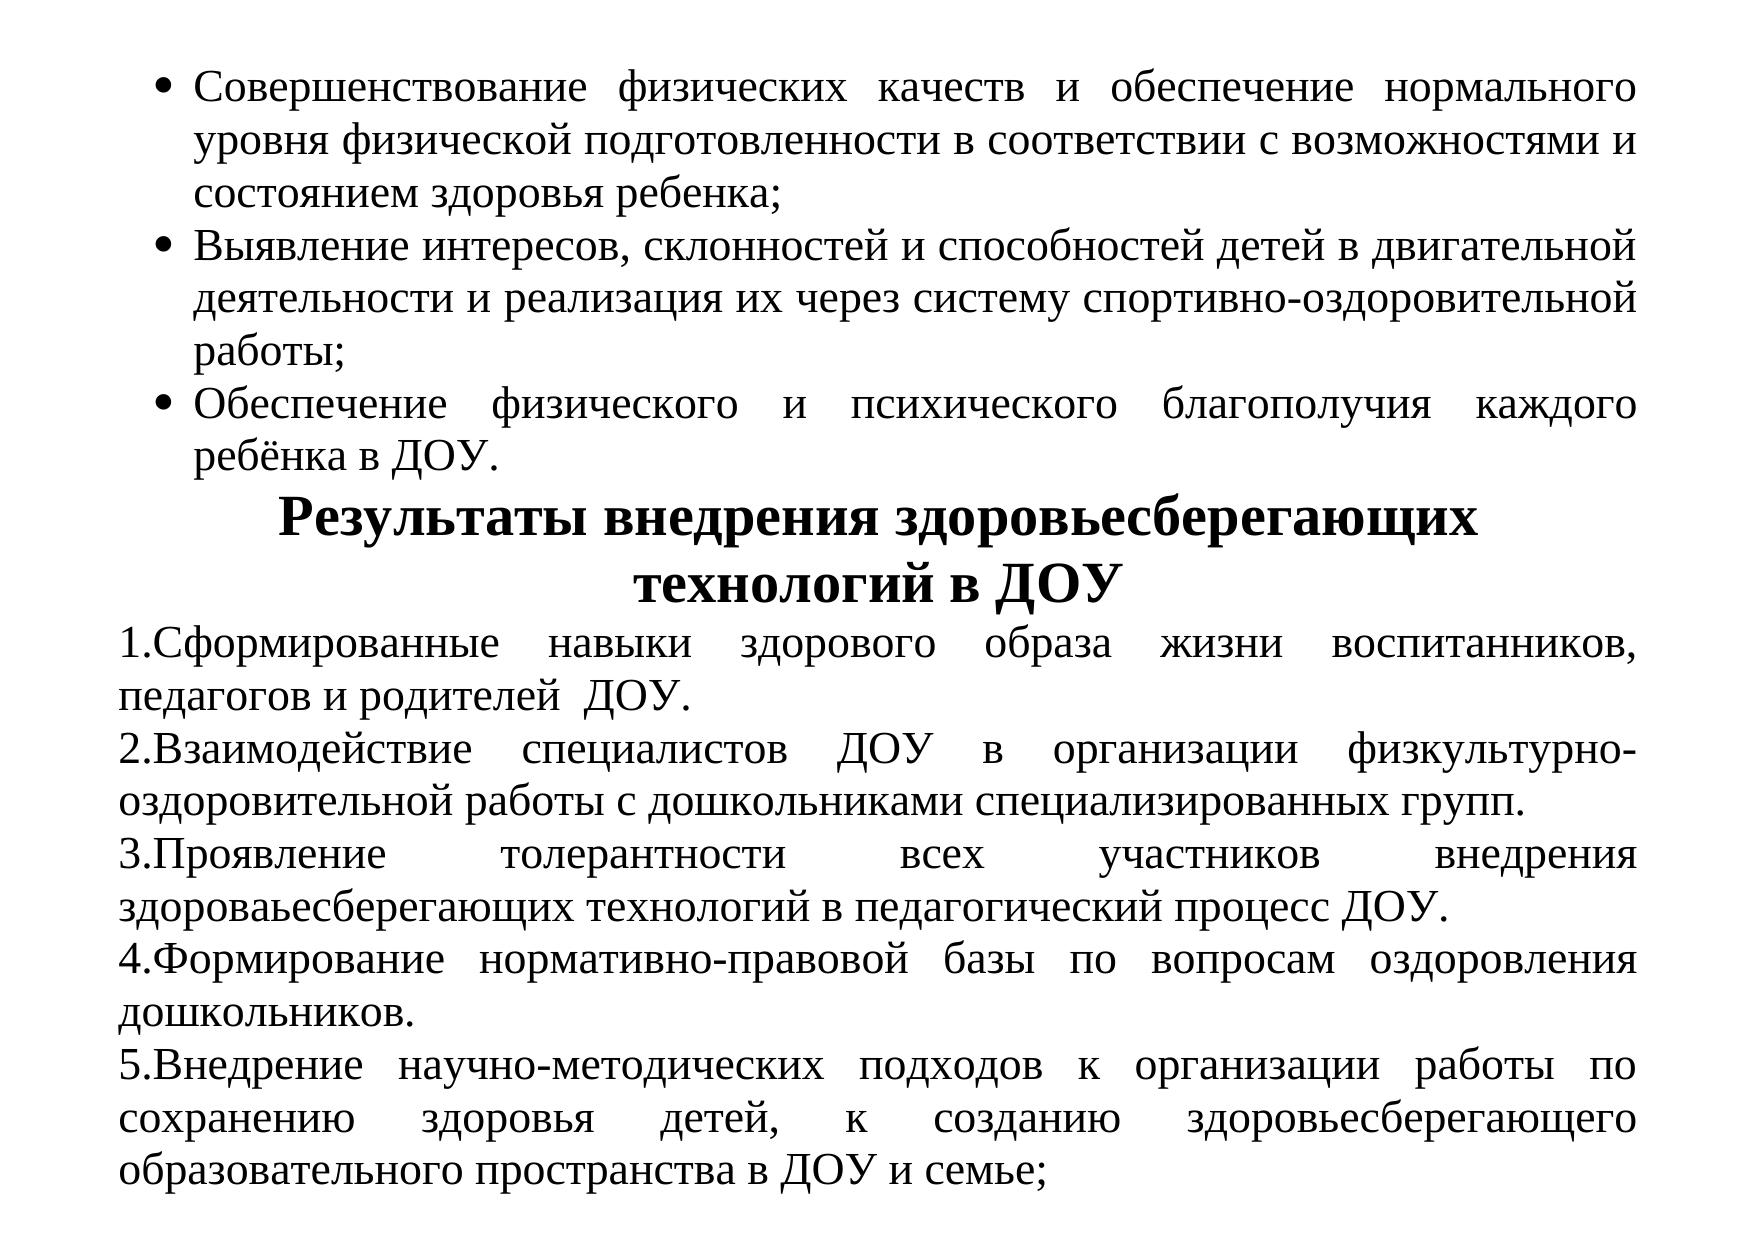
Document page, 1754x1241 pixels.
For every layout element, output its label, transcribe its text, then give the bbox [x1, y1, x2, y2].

text 1.Сформированные навыки здорового образа жизни воспитанников, педагогов и родителей ДОУ. [118, 615, 1639, 720]
text 2.Взаимодействие специалистов ДОУ в организации физкультурно-оздоровительной работы с дошкольниками специализированных групп. [118, 720, 1639, 826]
text 5.Внедрение научно-методических подходов к организации работы по сохранению здоровья детей, к созданию здоровьесберегающего образовательного пространства в ДОУ и семье; [118, 1037, 1639, 1195]
text 4.Формирование нормативно-правовой базы по вопросам оздоровления дошкольников. [118, 931, 1639, 1037]
text технологий в ДОУ [118, 548, 1639, 615]
list Обеспечение физического и психического благополучия каждого ребёнка в ДОУ. [156, 375, 1639, 481]
list Выявление интересов, склонностей и способностей детей в двигательной деятельности и реализация их через систему спортивно-оздоровительной работы; [156, 217, 1639, 375]
text 3.Проявление толерантности всех участников внедрения здороваьесберегающих технологий в педагогический процесс ДОУ. [118, 826, 1639, 931]
text Результаты внедрения здоровьесберегающих [118, 481, 1639, 548]
list Совершенствование физических качеств и обеспечение нормального уровня физической подготовленности в соответствии с возможностями и состоянием здоровья ребенка; [156, 59, 1639, 217]
